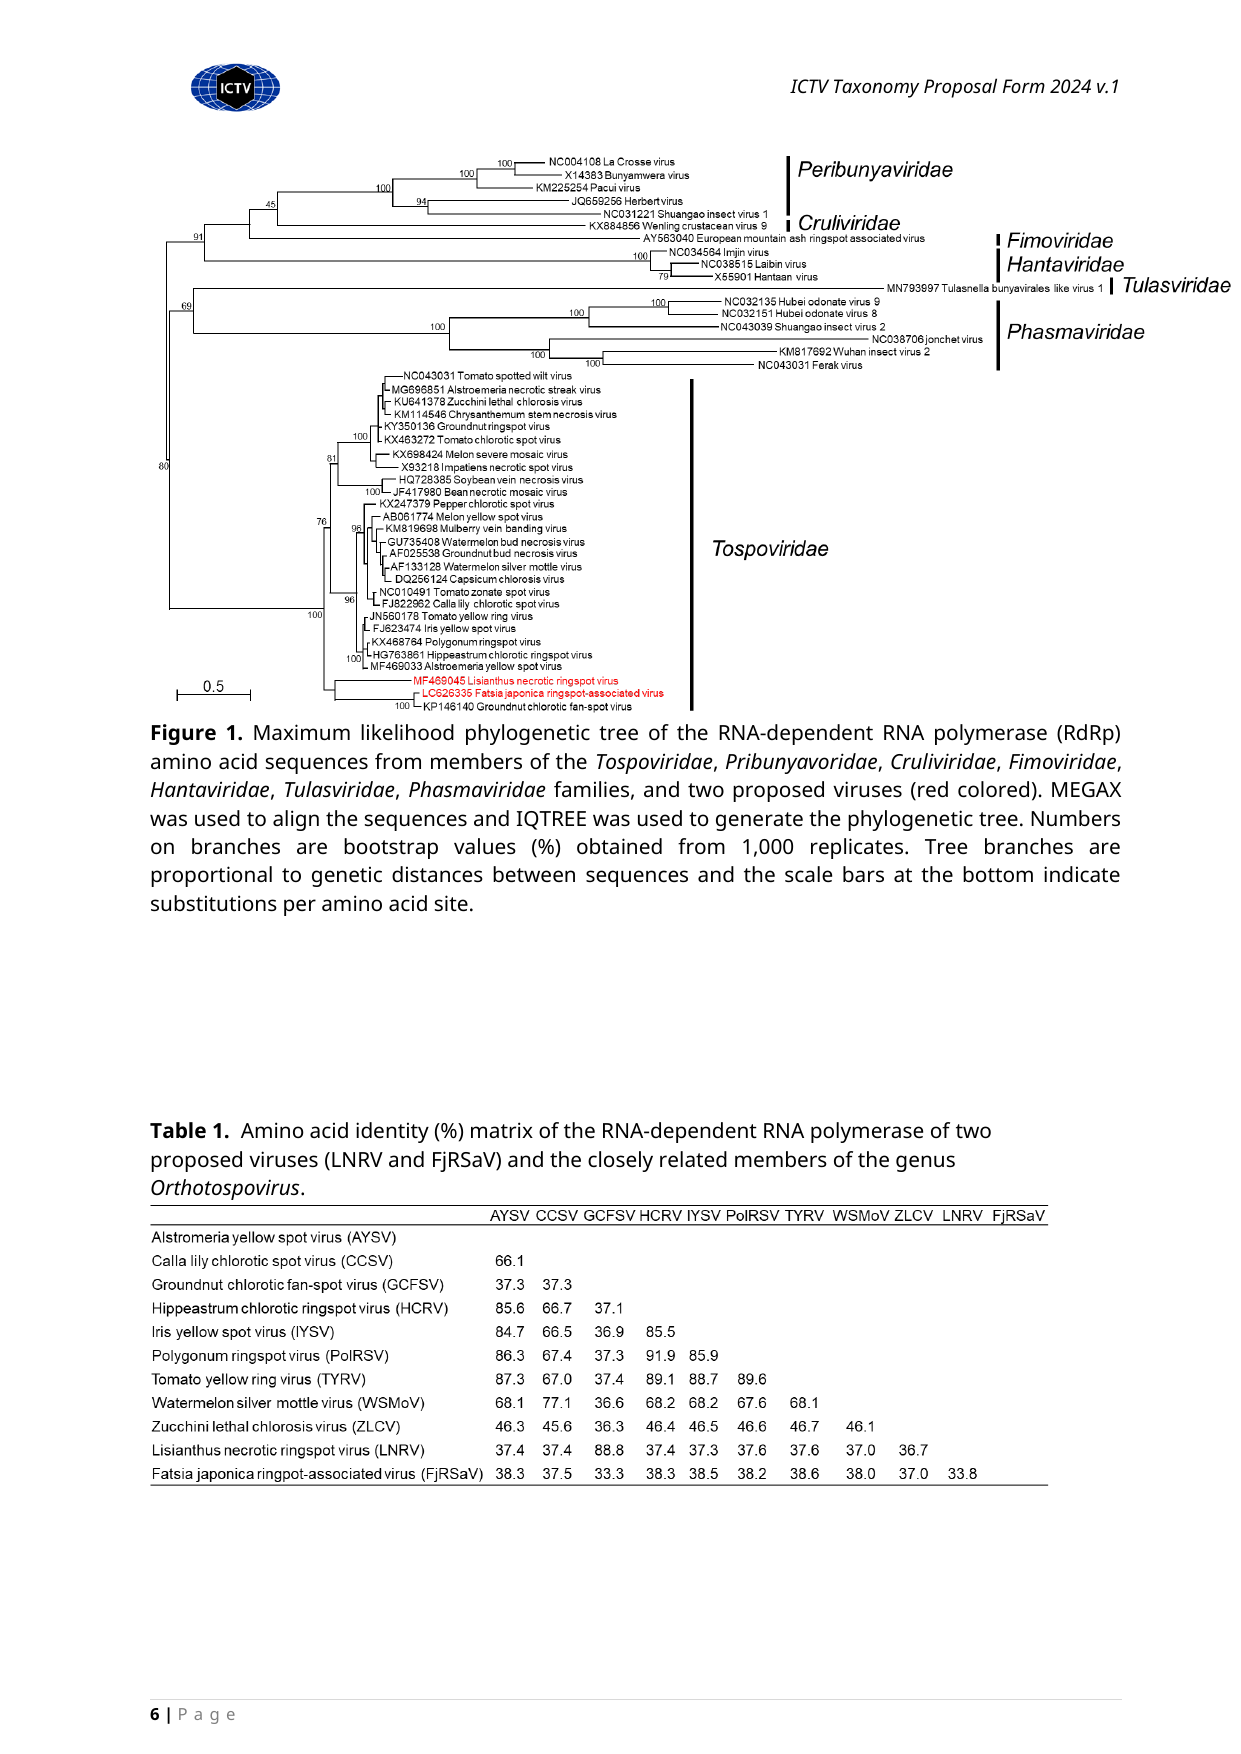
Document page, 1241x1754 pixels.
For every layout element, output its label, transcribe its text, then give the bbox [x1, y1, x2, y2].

text Figure 1. Maximum likelihood phylogenetic tree of the RNA-dependent RNA polymerase (RdRp) amino acid sequences from members of the Tospoviridae, Pribunyavoridae, Cruliviridae, Fimoviridae, Hantaviridae, Tulasviridae, Phasmaviridae families, and two proposed viruses (red colored). MEGAX was used to align the sequences and IQTREE was used to generate the phylogenetic tree. Numbers on branches are bootstrap values (%) obtained from 1,000 replicates. Tree branches are proportional to genetic distances between sequences and the scale bars at the bottom indicate substitutions per amino acid site. [150, 719, 1122, 917]
picture [150, 1201, 1049, 1492]
text Table 1. Amino acid identity (%) matrix of the RNA-dependent RNA polymerase of two proposed viruses (LNRV and FjRSaV) and the closely related members of the genus Orthotospovirus. [150, 1116, 1066, 1202]
picture [150, 150, 1241, 719]
picture [190, 56, 282, 113]
